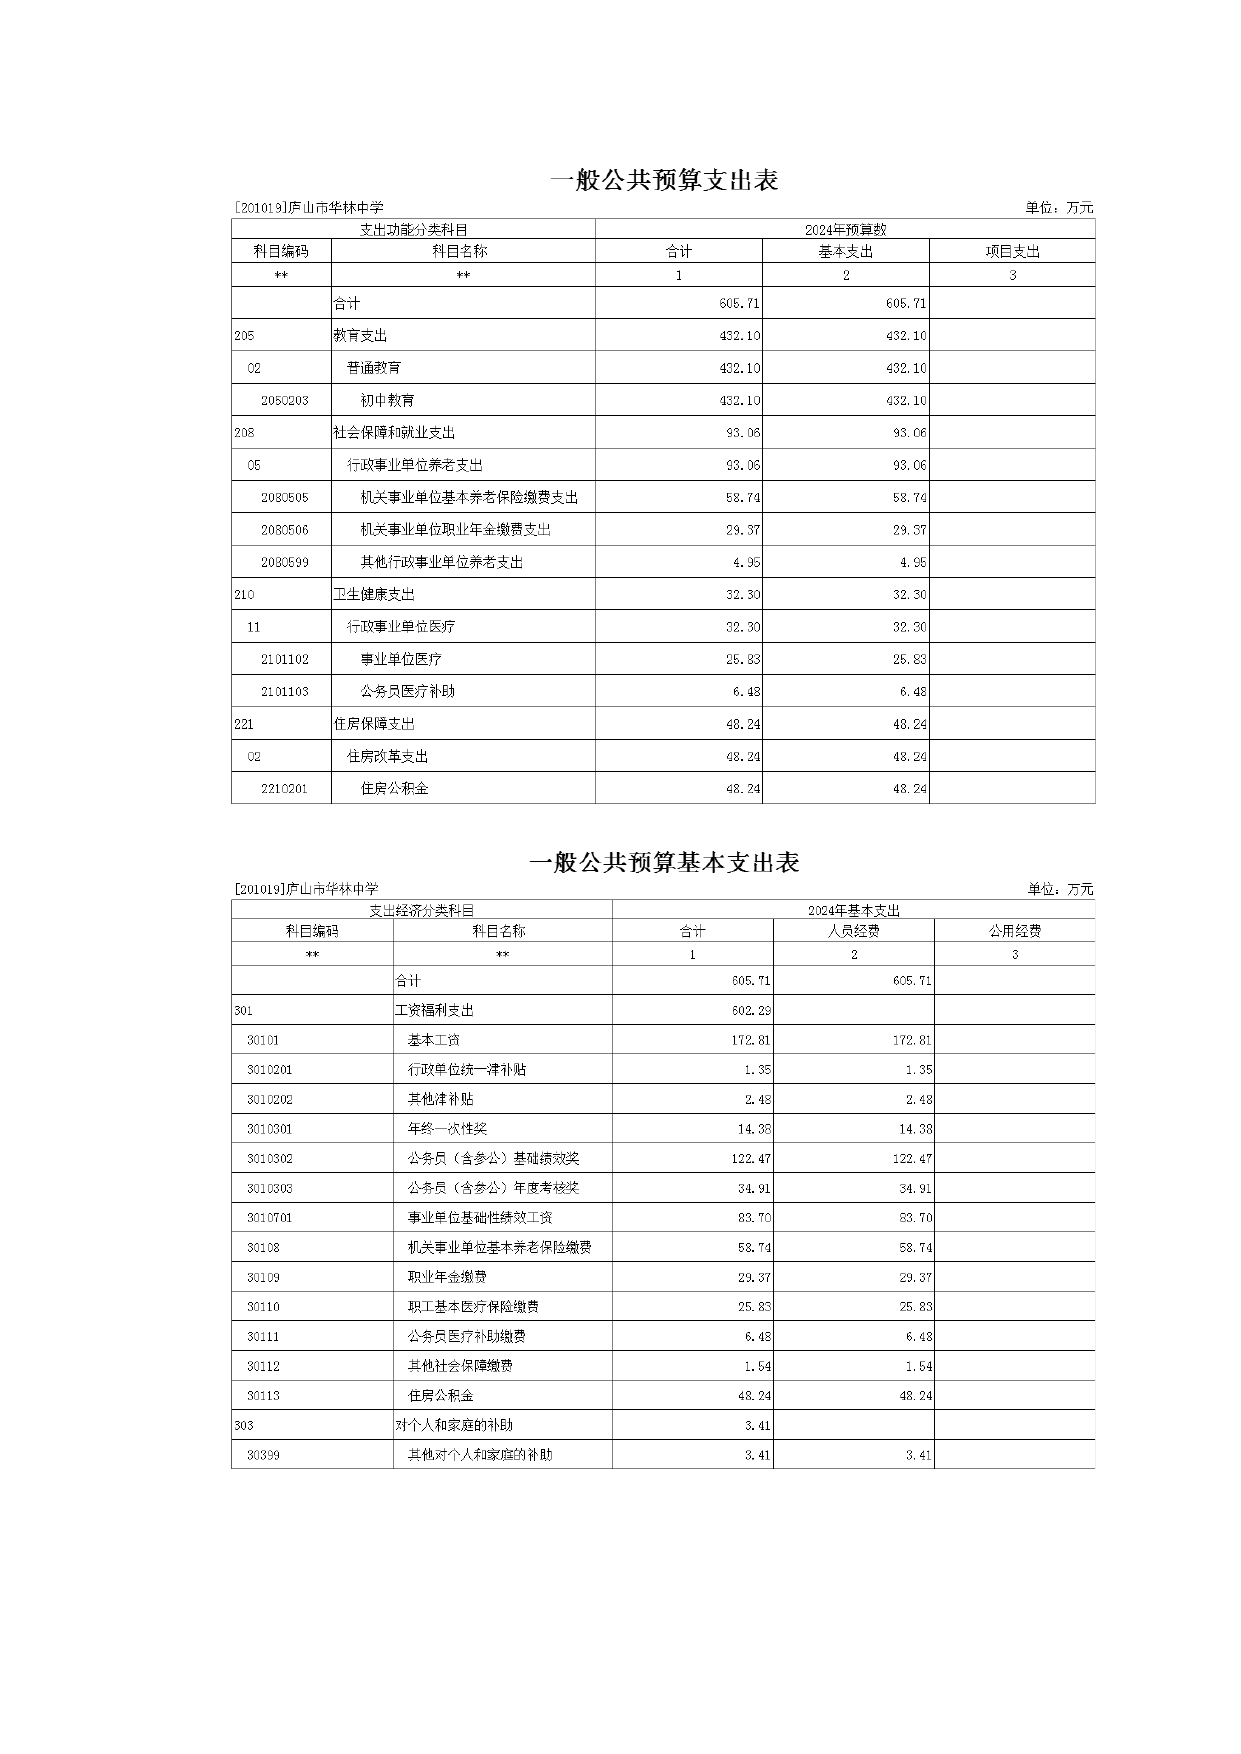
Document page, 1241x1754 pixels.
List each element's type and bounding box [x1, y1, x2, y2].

picture [231, 162, 1096, 804]
picture [231, 844, 1096, 1469]
